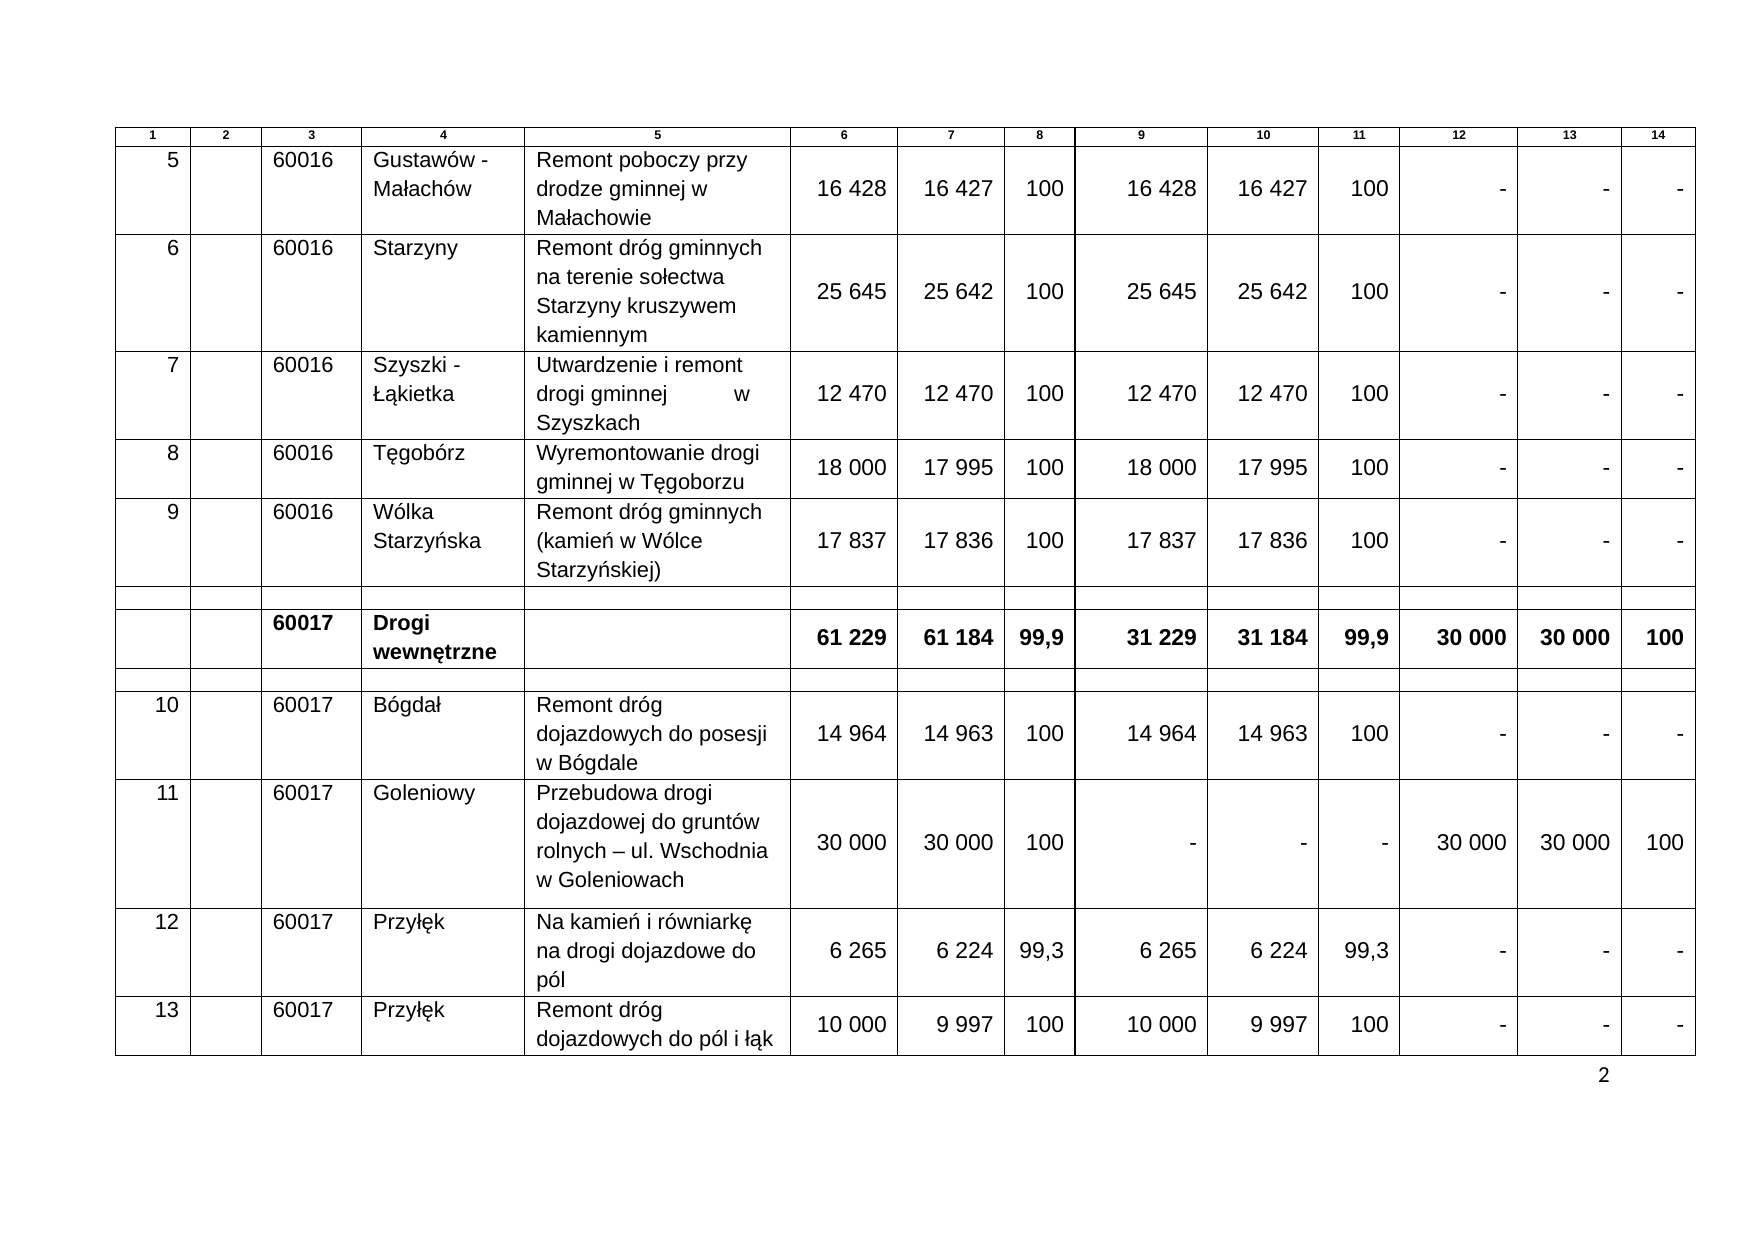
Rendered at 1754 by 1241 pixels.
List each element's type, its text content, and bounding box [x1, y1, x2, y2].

table_cell Starzyny [362, 235, 524, 351]
table_cell [525, 610, 790, 668]
table_cell 6 224 [1208, 909, 1318, 996]
table_cell 8 [1005, 128, 1074, 146]
table_cell 6 265 [1076, 909, 1207, 996]
table_cell 60016 [262, 499, 361, 586]
table_cell 13 [1518, 128, 1621, 146]
table_cell [1622, 587, 1695, 609]
table_cell [1208, 587, 1318, 609]
table_cell 14 963 [1208, 692, 1318, 779]
table_cell - [1518, 235, 1621, 351]
table_cell Remont poboczy przy drodze gminnej w Małachowie [525, 147, 790, 234]
table_cell 14 964 [1076, 692, 1207, 779]
table_cell - [1622, 909, 1695, 996]
table_cell 60017 [262, 909, 361, 996]
table_cell - [1518, 440, 1621, 498]
table_cell 100 [1622, 610, 1695, 668]
table_cell 25 645 [791, 235, 897, 351]
table_cell [1005, 587, 1074, 609]
table_cell - [1208, 780, 1318, 908]
table_cell [191, 669, 261, 691]
table_cell 99,3 [1005, 909, 1074, 996]
table_cell 30 000 [1518, 780, 1621, 908]
table_cell 100 [1319, 235, 1399, 351]
table_cell - [1400, 440, 1517, 498]
table_cell 31 229 [1076, 610, 1207, 668]
table_cell - [1400, 692, 1517, 779]
table_cell [191, 610, 261, 668]
table_cell 100 [1005, 440, 1074, 498]
table_cell - [1400, 909, 1517, 996]
table_cell 17 836 [1208, 499, 1318, 586]
table_cell Remont dróg dojazdowych do pól i łąk [525, 997, 790, 1055]
table_cell [191, 440, 261, 498]
table_cell 25 645 [1076, 235, 1207, 351]
table_cell 7 [898, 128, 1004, 146]
table_cell 6 265 [791, 909, 897, 996]
table_cell [191, 147, 261, 234]
table_cell 30 000 [898, 780, 1004, 908]
table_cell 60016 [262, 147, 361, 234]
table_cell 6 [791, 128, 897, 146]
table_cell 12 470 [1076, 352, 1207, 439]
table_cell 5 [525, 128, 790, 146]
table_cell 99,3 [1319, 909, 1399, 996]
table_cell [191, 997, 261, 1055]
table_cell [191, 587, 261, 609]
table_cell 10 [1208, 128, 1318, 146]
table_cell - [1518, 147, 1621, 234]
table_cell 30 000 [791, 780, 897, 908]
table_cell 30 000 [1518, 610, 1621, 668]
table_cell Przyłęk [362, 909, 524, 996]
table_cell Tęgobórz [362, 440, 524, 498]
table_cell 14 [1622, 128, 1695, 146]
table_cell Utwardzenie i remont drogi gminnej w Szyszkach [525, 352, 790, 439]
table_cell 16 427 [898, 147, 1004, 234]
table_cell - [1076, 780, 1207, 908]
table_cell - [1319, 780, 1399, 908]
table_cell 7 [116, 352, 190, 439]
table_cell [116, 587, 190, 609]
table_cell Bógdał [362, 692, 524, 779]
table_cell [1400, 669, 1517, 691]
table_cell - [1518, 692, 1621, 779]
table_cell - [1622, 147, 1695, 234]
table_cell 17 837 [1076, 499, 1207, 586]
table_cell - [1622, 692, 1695, 779]
table_cell 2 [191, 128, 261, 146]
table_cell [362, 669, 524, 691]
table_cell [191, 692, 261, 779]
table_cell 5 [116, 147, 190, 234]
table_cell 99,9 [1319, 610, 1399, 668]
table_cell [1005, 669, 1074, 691]
table_cell [191, 909, 261, 996]
table_cell 100 [1005, 352, 1074, 439]
table_cell 100 [1319, 692, 1399, 779]
table_cell 9 [116, 499, 190, 586]
table_cell 12 [1400, 128, 1517, 146]
table_cell 1 [116, 128, 190, 146]
table_cell - [1518, 997, 1621, 1055]
table_cell 60016 [262, 352, 361, 439]
table_cell 18 000 [791, 440, 897, 498]
table_cell 10 000 [1076, 997, 1207, 1055]
table_cell - [1400, 499, 1517, 586]
table_cell 60016 [262, 440, 361, 498]
table_cell 9 997 [898, 997, 1004, 1055]
table_cell 8 [116, 440, 190, 498]
table_cell - [1518, 352, 1621, 439]
table_cell 10 000 [791, 997, 897, 1055]
table_cell 16 428 [1076, 147, 1207, 234]
table_cell - [1400, 235, 1517, 351]
table_cell [1076, 587, 1207, 609]
table_cell 30 000 [1400, 610, 1517, 668]
table_cell 25 642 [898, 235, 1004, 351]
table_cell [1622, 669, 1695, 691]
table_cell 100 [1005, 499, 1074, 586]
table_cell 12 [116, 909, 190, 996]
table_cell 100 [1319, 352, 1399, 439]
table_cell Remont dróg gminnych (kamień w Wólce Starzyńskiej) [525, 499, 790, 586]
table_cell [1518, 669, 1621, 691]
table_cell 6 224 [898, 909, 1004, 996]
table_cell 13 [116, 997, 190, 1055]
table_cell 25 642 [1208, 235, 1318, 351]
table_cell 100 [1005, 780, 1074, 908]
table_cell - [1622, 235, 1695, 351]
table_cell 9 997 [1208, 997, 1318, 1055]
table_cell 60017 [262, 780, 361, 908]
table_cell [1208, 669, 1318, 691]
table_cell [362, 587, 524, 609]
table_cell 100 [1319, 147, 1399, 234]
table_cell Remont dróg gminnych na terenie sołectwa Starzyny kruszywem kamiennym [525, 235, 790, 351]
table_cell [525, 669, 790, 691]
table_cell 6 [116, 235, 190, 351]
table_cell 17 995 [1208, 440, 1318, 498]
table_cell 12 470 [1208, 352, 1318, 439]
table_cell - [1518, 909, 1621, 996]
table_cell - [1622, 499, 1695, 586]
table_cell Goleniowy [362, 780, 524, 908]
table_cell 9 [1076, 128, 1207, 146]
table_cell 17 995 [898, 440, 1004, 498]
table_cell [1518, 587, 1621, 609]
table_cell [898, 669, 1004, 691]
table_cell 61 229 [791, 610, 897, 668]
table_cell 12 470 [791, 352, 897, 439]
table_cell [1400, 587, 1517, 609]
table_cell 4 [362, 128, 524, 146]
table_cell - [1622, 997, 1695, 1055]
table_cell 17 837 [791, 499, 897, 586]
table_cell Szyszki - Łąkietka [362, 352, 524, 439]
table_cell 31 184 [1208, 610, 1318, 668]
table_cell 11 [116, 780, 190, 908]
table_cell - [1400, 352, 1517, 439]
table_cell 16 428 [791, 147, 897, 234]
table_cell 16 427 [1208, 147, 1318, 234]
table_cell [191, 235, 261, 351]
table_cell 60017 [262, 997, 361, 1055]
table_cell [791, 669, 897, 691]
table_cell 12 470 [898, 352, 1004, 439]
table_cell 100 [1005, 235, 1074, 351]
table_cell Drogi wewnętrzne [362, 610, 524, 668]
table_cell Wyremontowanie drogi gminnej w Tęgoborzu [525, 440, 790, 498]
table_cell [191, 352, 261, 439]
table_cell Gustawów - Małachów [362, 147, 524, 234]
table_cell [262, 587, 361, 609]
table_cell Wólka Starzyńska [362, 499, 524, 586]
table_cell [116, 610, 190, 668]
table_cell [525, 587, 790, 609]
table_cell 60017 [262, 610, 361, 668]
table_cell 60016 [262, 235, 361, 351]
table_cell 100 [1005, 692, 1074, 779]
table_cell 30 000 [1400, 780, 1517, 908]
table_cell [1319, 587, 1399, 609]
table_cell 100 [1622, 780, 1695, 908]
table_cell Przyłęk [362, 997, 524, 1055]
table_cell 99,9 [1005, 610, 1074, 668]
table_cell 11 [1319, 128, 1399, 146]
table_cell 60017 [262, 692, 361, 779]
table_cell [191, 780, 261, 908]
table_cell - [1400, 997, 1517, 1055]
table_cell [1076, 669, 1207, 691]
table_cell [262, 669, 361, 691]
table_cell - [1622, 440, 1695, 498]
table_cell 18 000 [1076, 440, 1207, 498]
table_cell Remont dróg dojazdowych do posesji w Bógdale [525, 692, 790, 779]
table_cell - [1518, 499, 1621, 586]
table_cell - [1622, 352, 1695, 439]
table_cell [1319, 669, 1399, 691]
table_cell Na kamień i równiarkę na drogi dojazdowe do pól [525, 909, 790, 996]
table_cell 100 [1319, 499, 1399, 586]
table_cell 17 836 [898, 499, 1004, 586]
table_cell 3 [262, 128, 361, 146]
table_cell 100 [1319, 440, 1399, 498]
table_cell 14 964 [791, 692, 897, 779]
table_cell 100 [1319, 997, 1399, 1055]
table_cell 100 [1005, 997, 1074, 1055]
table_cell [898, 587, 1004, 609]
table_cell 61 184 [898, 610, 1004, 668]
table_cell [191, 499, 261, 586]
table_cell [791, 587, 897, 609]
table_cell - [1400, 147, 1517, 234]
table_cell 10 [116, 692, 190, 779]
table_cell Przebudowa drogi dojazdowej do gruntów rolnych – ul. Wschodnia w Goleniowach [525, 780, 790, 908]
table_cell 100 [1005, 147, 1074, 234]
table_cell 14 963 [898, 692, 1004, 779]
table_cell [116, 669, 190, 691]
